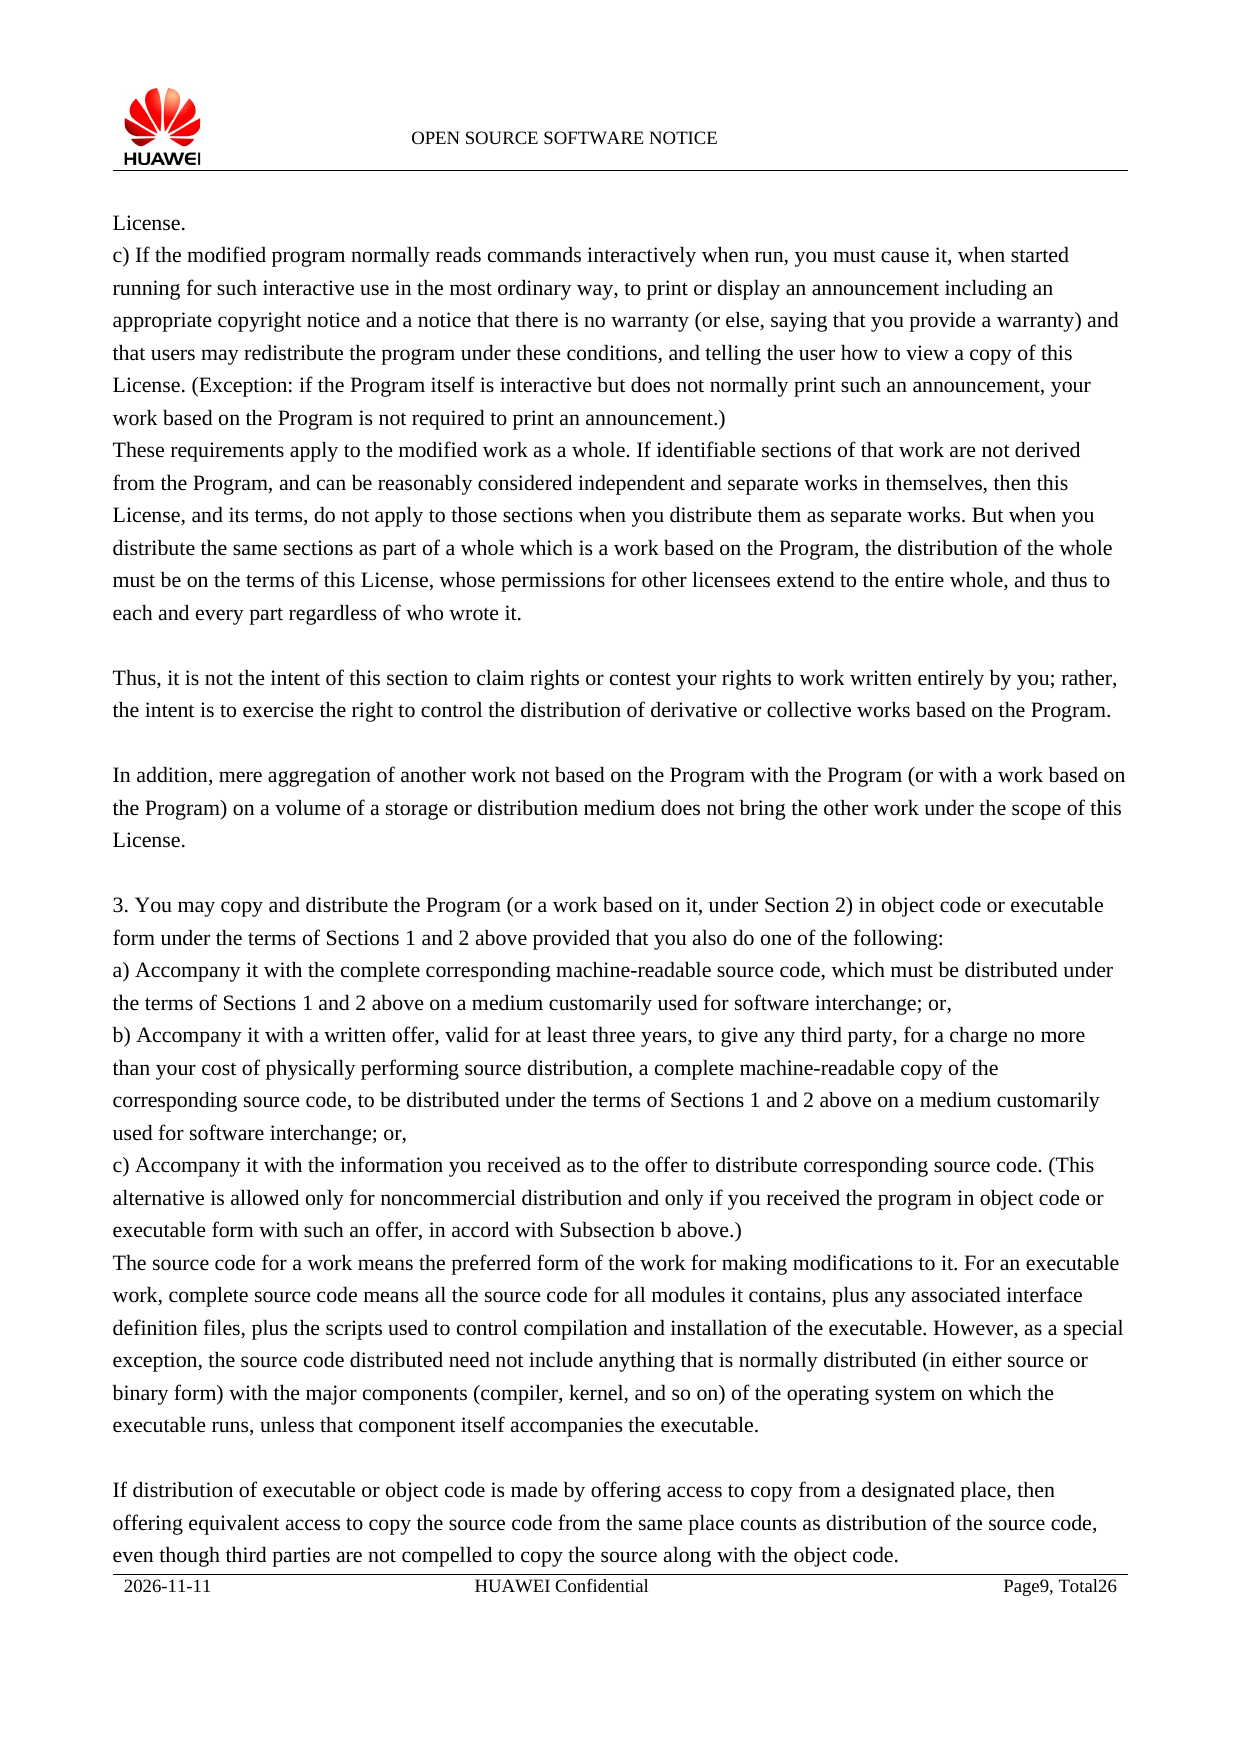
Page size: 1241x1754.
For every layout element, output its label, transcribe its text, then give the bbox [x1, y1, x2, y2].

picture [124, 88, 201, 165]
